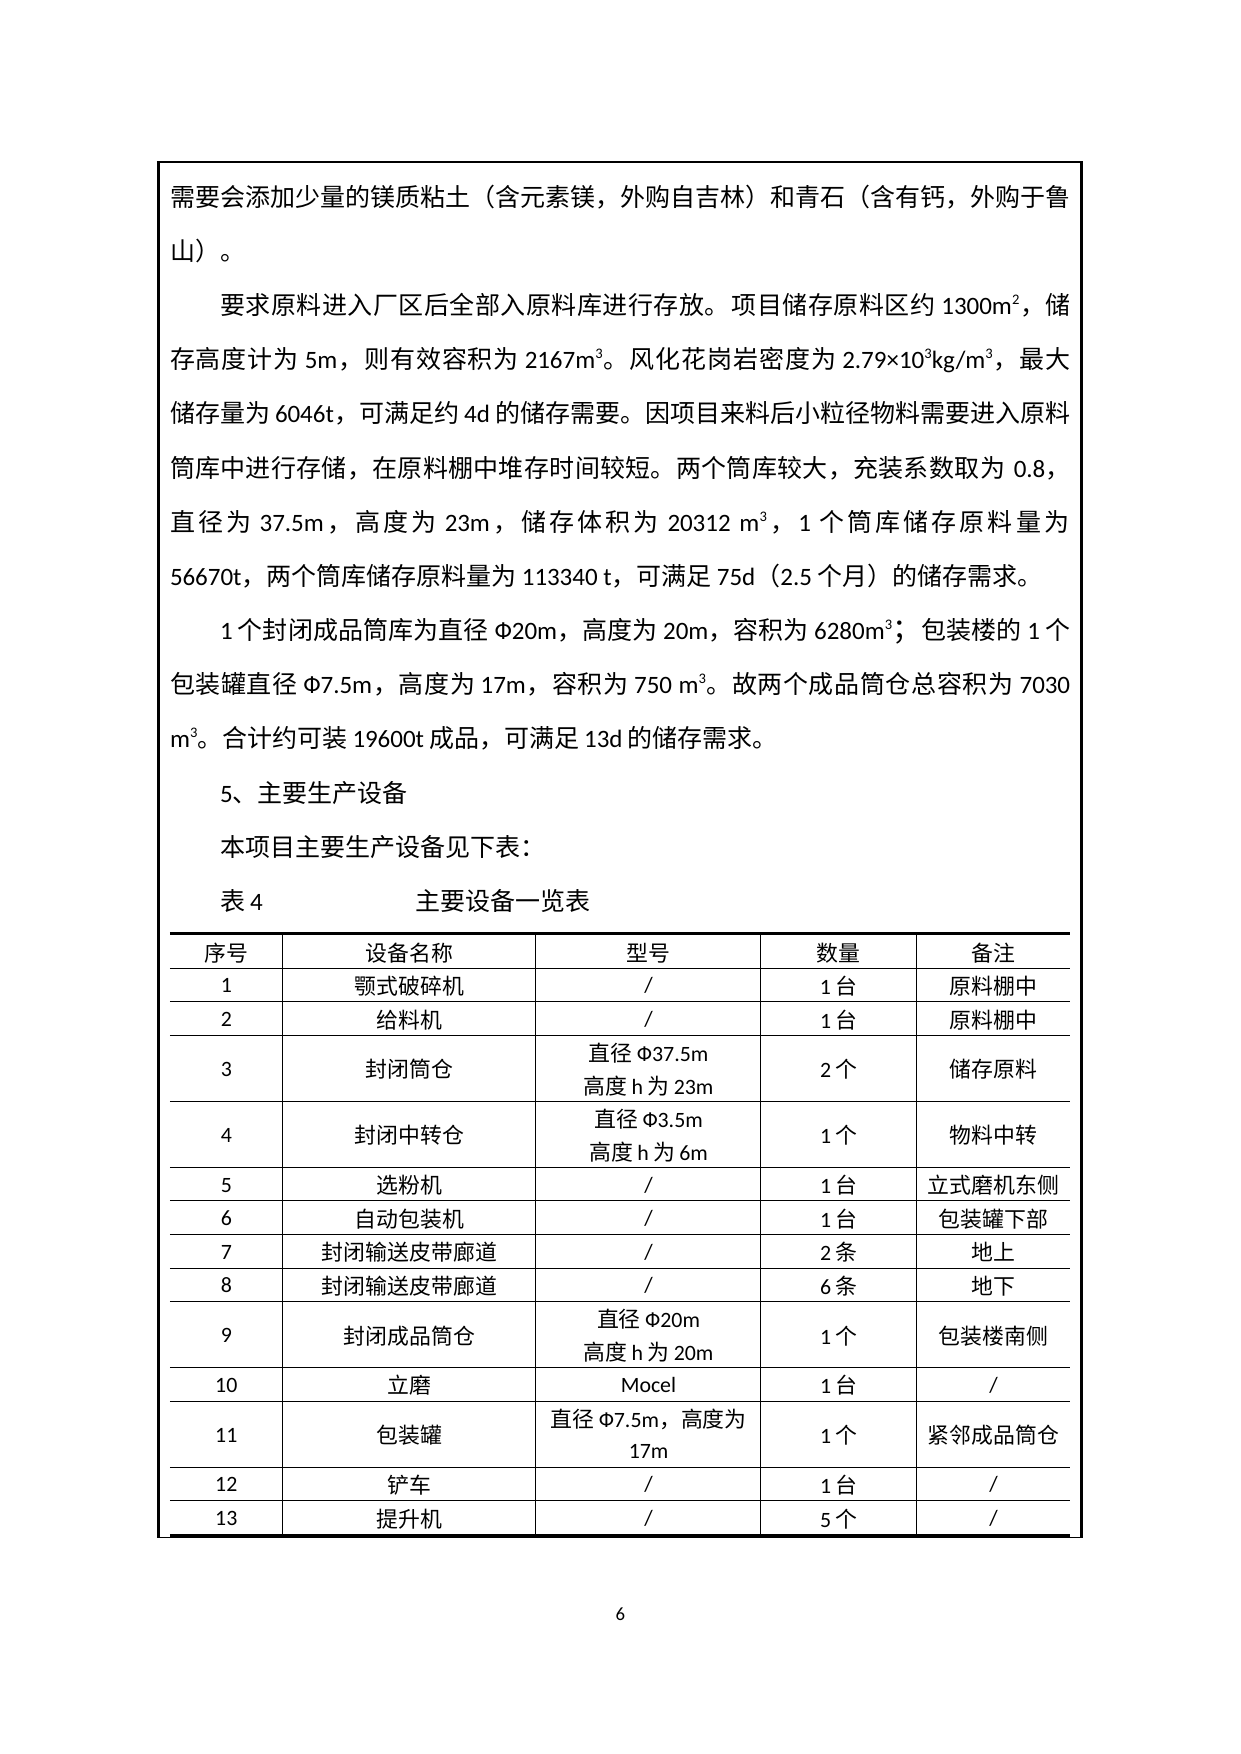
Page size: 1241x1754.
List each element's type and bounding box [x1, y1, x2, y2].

table_cell [160, 163, 1080, 1537]
